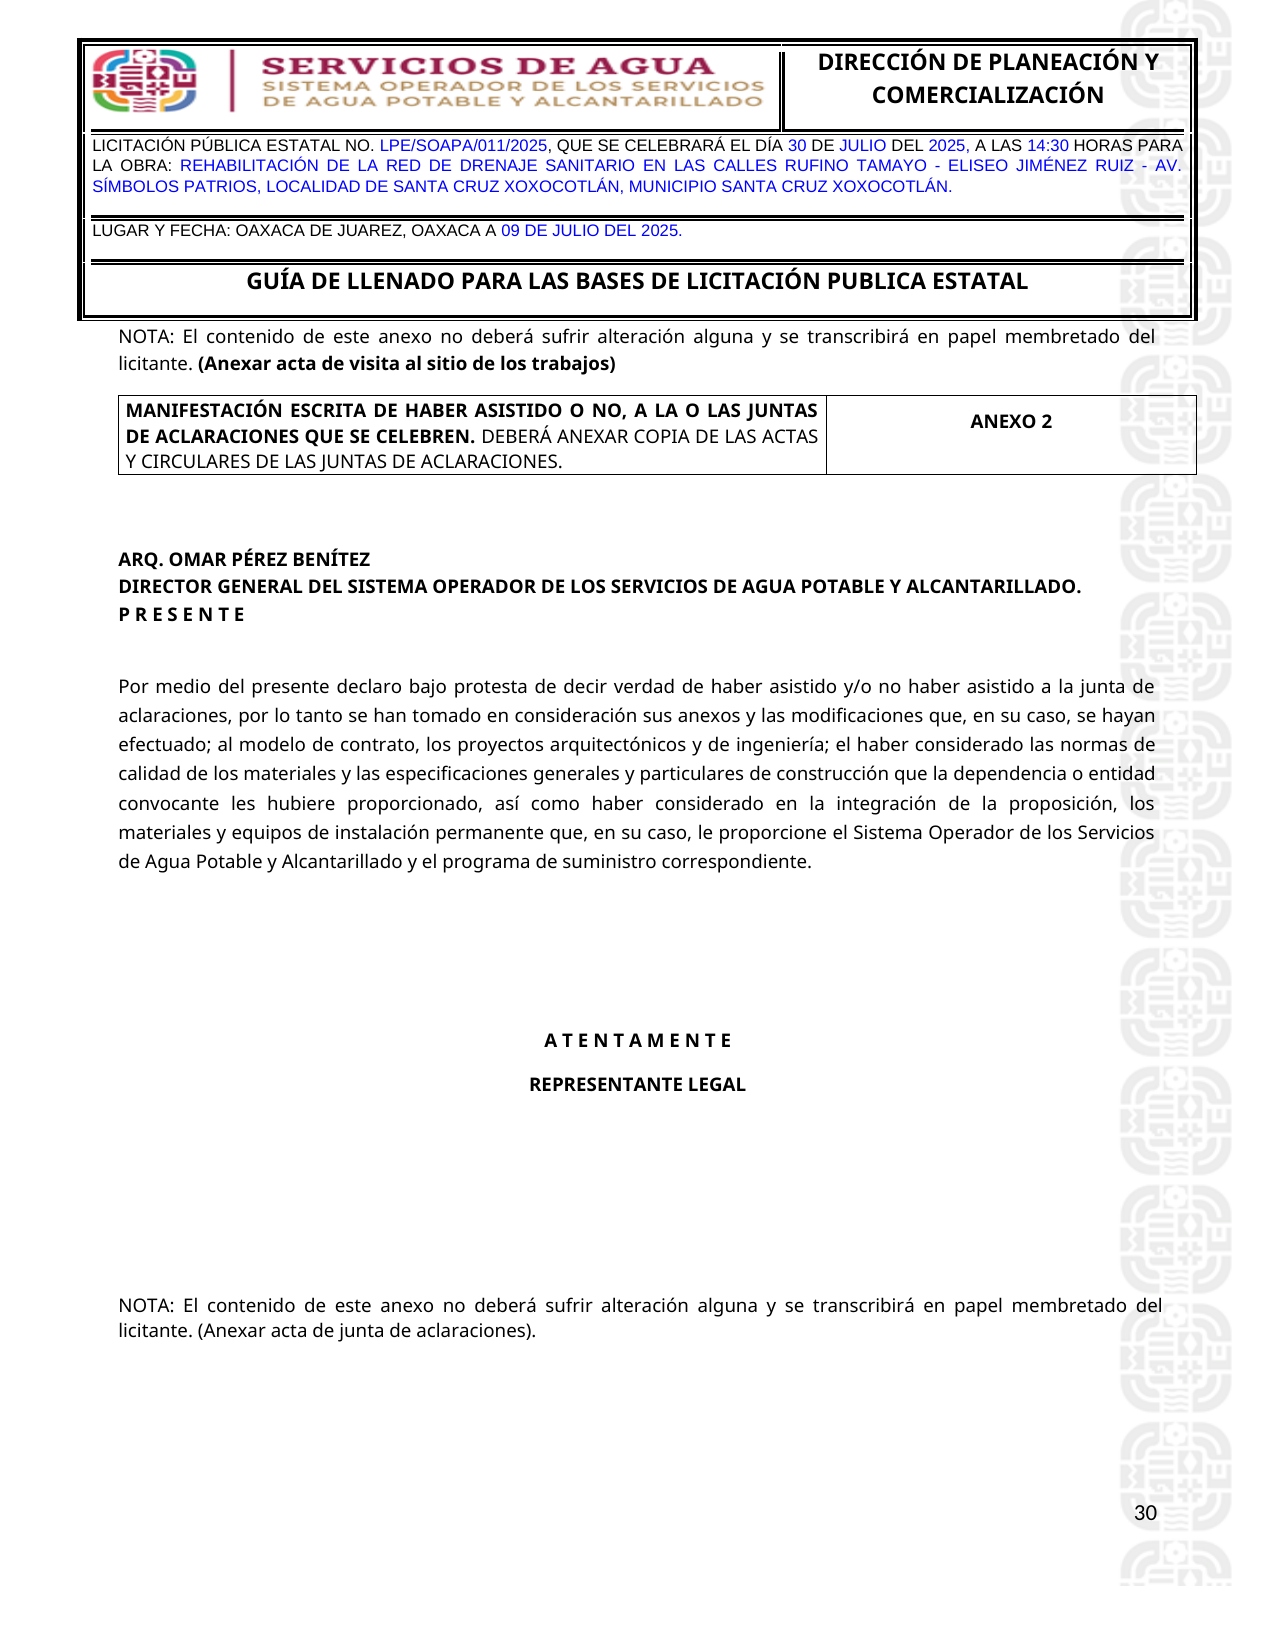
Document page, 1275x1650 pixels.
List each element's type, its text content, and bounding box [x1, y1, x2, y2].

picture [1105, 0, 1235, 1586]
table_header ANEXO 2 [827, 396, 1196, 474]
text ARQ. OMAR PÉREZ BENÍTEZ [118, 546, 1157, 572]
picture [1105, 42, 1194, 320]
text A T E N T A M E N T E [118, 1027, 1157, 1052]
text Por medio del presente declaro bajo protesta de decir verdad de haber asistido y/o no haber asistido a la junta de aclaraciones, por lo tanto se han tomado en consideración sus anexos y las modificaciones que, en su caso, se hayan efectuado; al modelo de contrato, los proyectos arquitectónicos y de ingeniería; el haber considerado las normas de calidad de los materiales y las especificaciones generales y particulares de construcción que la dependencia o entidad convocante les hubiere proporcionado, así como haber considerado en la integración de la proposición, los materiales y equipos de instalación permanente que, en su caso, le proporcione el Sistema Operador de los Servicios de Agua Potable y Alcantarillado y el programa de suministro correspondiente. [118, 673, 1157, 874]
picture [88, 46, 773, 123]
text DIRECTOR GENERAL DEL SISTEMA OPERADOR DE LOS SERVICIOS DE AGUA POTABLE Y ALCANTARILLADO. [118, 574, 1157, 599]
text P R E S E N T E [118, 601, 1157, 627]
text NOTA: El contenido de este anexo no deberá sufrir alteración alguna y se transcribirá en papel membretado del licitante. (Anexar acta de junta de aclaraciones). [118, 1292, 1165, 1343]
text REPRESENTANTE LEGAL [118, 1071, 1157, 1097]
text NOTA: El contenido de este anexo no deberá sufrir alteración alguna y se transcribirá en papel membretado del licitante. (Anexar acta de visita al sitio de los trabajos) [118, 321, 1157, 376]
text NOTA: El contenido de este anexo no deberá sufrir alteración alguna y se transcribirá en papel membretado del licitante. (Anexar acta de visita al sitio de los trabajos) [118, 221, 1157, 259]
text NOTA: El contenido de este anexo no deberá sufrir alteración alguna y se transcribirá en papel membretado del licitante. (Anexar acta de visita al sitio de los trabajos) [118, 154, 1157, 215]
table_header MANIFESTACIÓN ESCRITA DE HABER ASISTIDO O NO, A LA O LAS JUNTAS DE ACLARACIONES QUE SE CELEBREN. DEBERÁ ANEXAR COPIA DE LAS ACTAS Y CIRCULARES DE LAS JUNTAS DE ACLARACIONES. [119, 396, 826, 474]
text NOTA: El contenido de este anexo no deberá sufrir alteración alguna y se transcribirá en papel membretado del licitante. (Anexar acta de visita al sitio de los trabajos) [118, 265, 1157, 315]
picture [1106, 56, 1114, 67]
